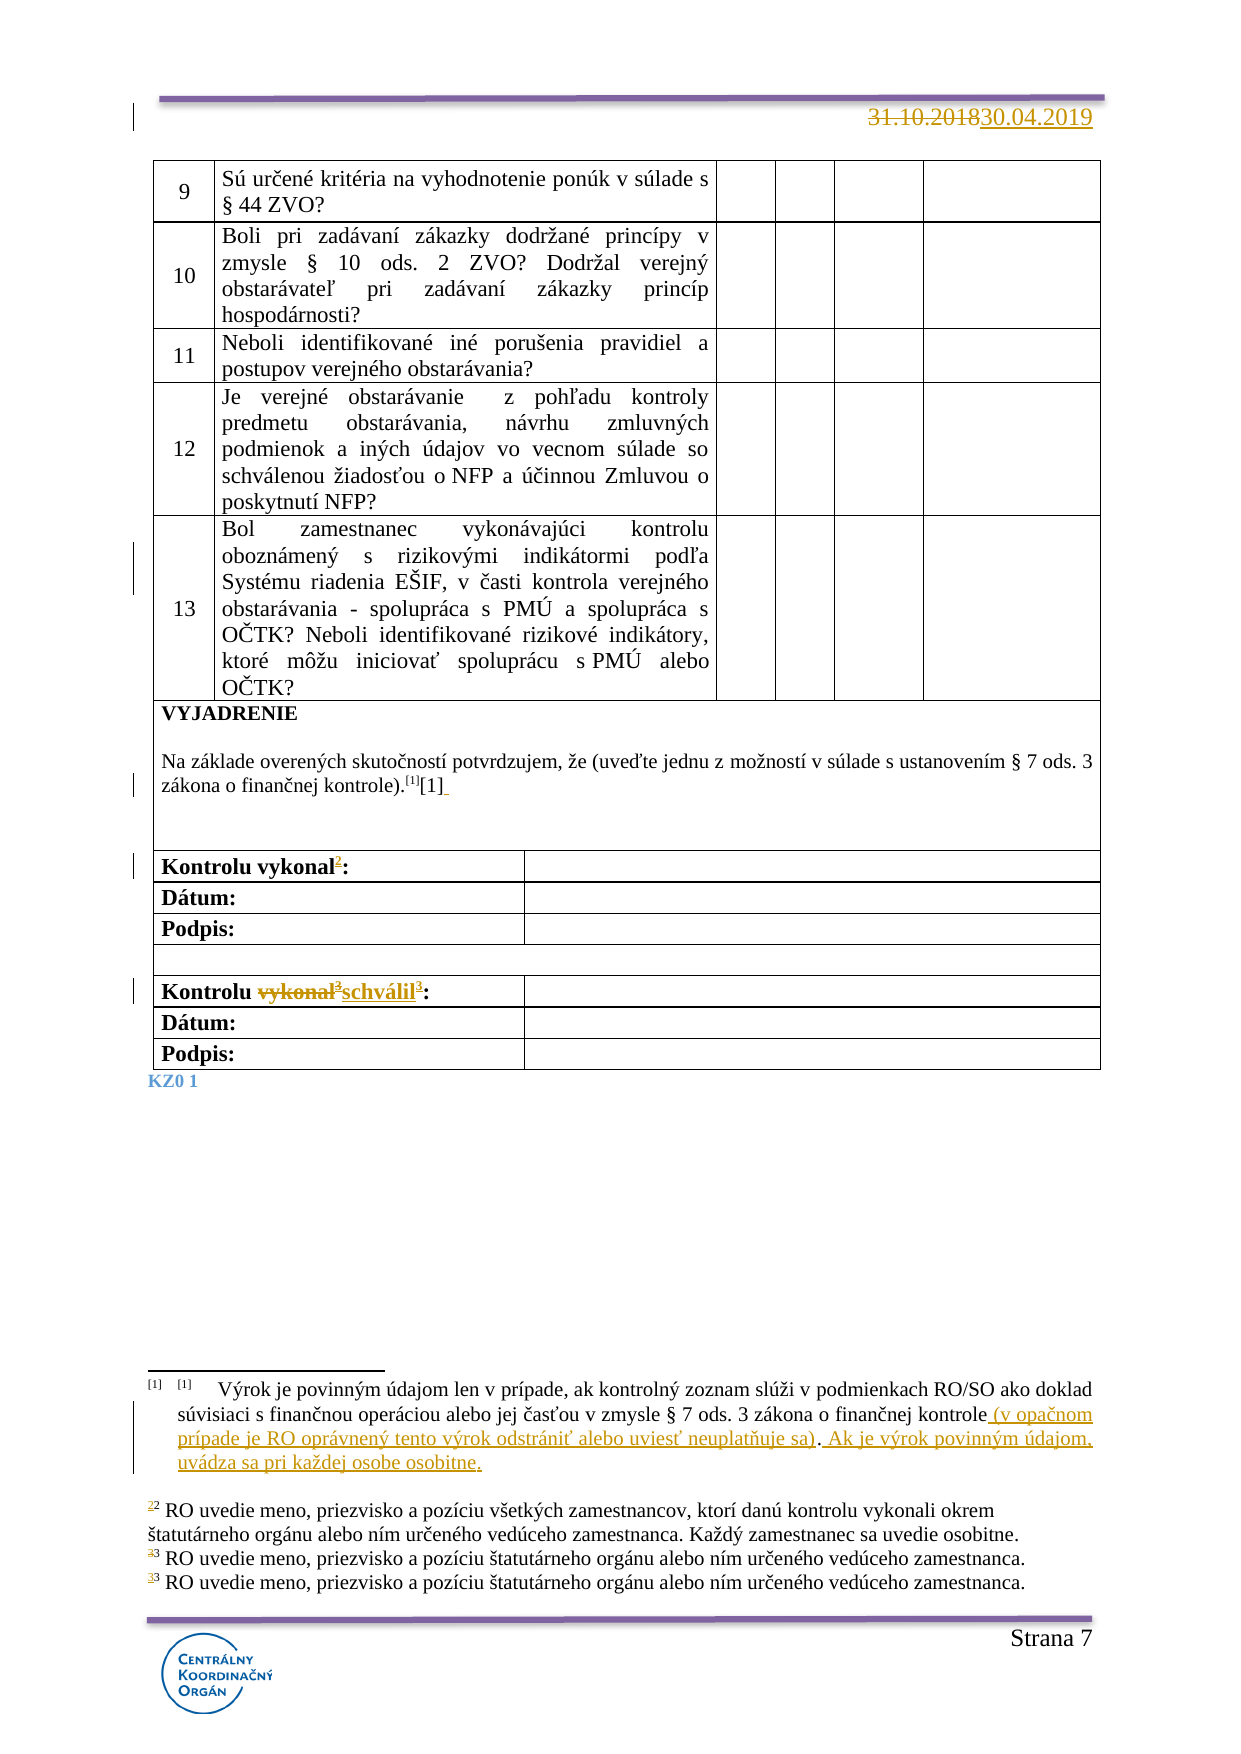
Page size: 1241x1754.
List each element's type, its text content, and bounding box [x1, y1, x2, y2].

table_cell [525, 1008, 1100, 1038]
table_cell [776, 329, 834, 382]
table_cell [835, 161, 923, 221]
table_cell [717, 161, 775, 221]
table_cell [924, 161, 1100, 221]
table_cell [776, 383, 834, 514]
table_cell Sú určené kritéria na vyhodnotenie ponúk v súlade s § 44 ZVO? [215, 161, 716, 221]
table_cell Je verejné obstarávanie z pohľadu kontroly predmetu obstarávania, návrhu zmluvných podmienok a iných údajov vo vecnom súlade so schválenou žiadosťou o NFP a účinnou Zmluvou o poskytnutí NFP? [215, 383, 716, 514]
table_cell [525, 914, 1100, 944]
table_cell [835, 383, 923, 514]
table_cell [776, 516, 834, 700]
table_cell [924, 383, 1100, 514]
table_cell [525, 1039, 1100, 1069]
table_cell [924, 329, 1100, 382]
table_cell [717, 329, 775, 382]
table_cell [525, 976, 1100, 1006]
table_cell 9 [154, 161, 214, 221]
table_cell [835, 329, 923, 382]
picture [159, 1631, 272, 1713]
table_cell 12 [154, 383, 214, 514]
table_cell 10 [154, 223, 214, 328]
table_cell 13 [154, 516, 214, 700]
table_cell Bol zamestnanec vykonávajúci kontrolu oboznámený s rizikovými indikátormi podľaSystému riadenia EŠIF, v časti kontrola verejného obstarávania - spolupráca s PMÚ a spolupráca s OČTK? Neboli identifikované rizikové indikátory, ktoré môžu iniciovať spoluprácu s PMÚ alebo OČTK? [215, 516, 716, 700]
text KZ0 1 [148, 1070, 1093, 1091]
table_cell [525, 851, 1100, 881]
table_cell [835, 516, 923, 700]
table_cell [924, 516, 1100, 700]
table_cell Dátum: [154, 883, 524, 913]
table_cell [924, 223, 1100, 328]
table_cell Boli pri zadávaní zákazky dodržané princípy v zmysle § 10 ods. 2 ZVO? Dodržal verejný obstarávateľ pri zadávaní zákazky princíp hospodárnosti? [215, 223, 716, 328]
table_cell VYJADRENIE Na základe overených skutočností potvrdzujem, že (uveďte jednu z možností v súlade s ustanovením § 7 ods. 3 zákona o finančnej kontrole).[1] [154, 701, 1100, 850]
table_cell [154, 945, 1100, 975]
table_cell [776, 161, 834, 221]
table_cell Kontrolu vykonal: [154, 851, 524, 881]
table_cell [717, 383, 775, 514]
table_cell Podpis: [154, 1039, 524, 1069]
table_cell [525, 883, 1100, 913]
table_cell 11 [154, 329, 214, 382]
table_cell [717, 223, 775, 328]
table_cell Dátum: [154, 1008, 524, 1038]
table_cell Podpis: [154, 914, 524, 944]
table_cell [776, 223, 834, 328]
table_cell Neboli identifikované iné porušenia pravidiel a postupov verejného obstarávania? [215, 329, 716, 382]
table_cell Kontrolu : [154, 976, 524, 1006]
table_cell [835, 223, 923, 328]
table_cell [717, 516, 775, 700]
